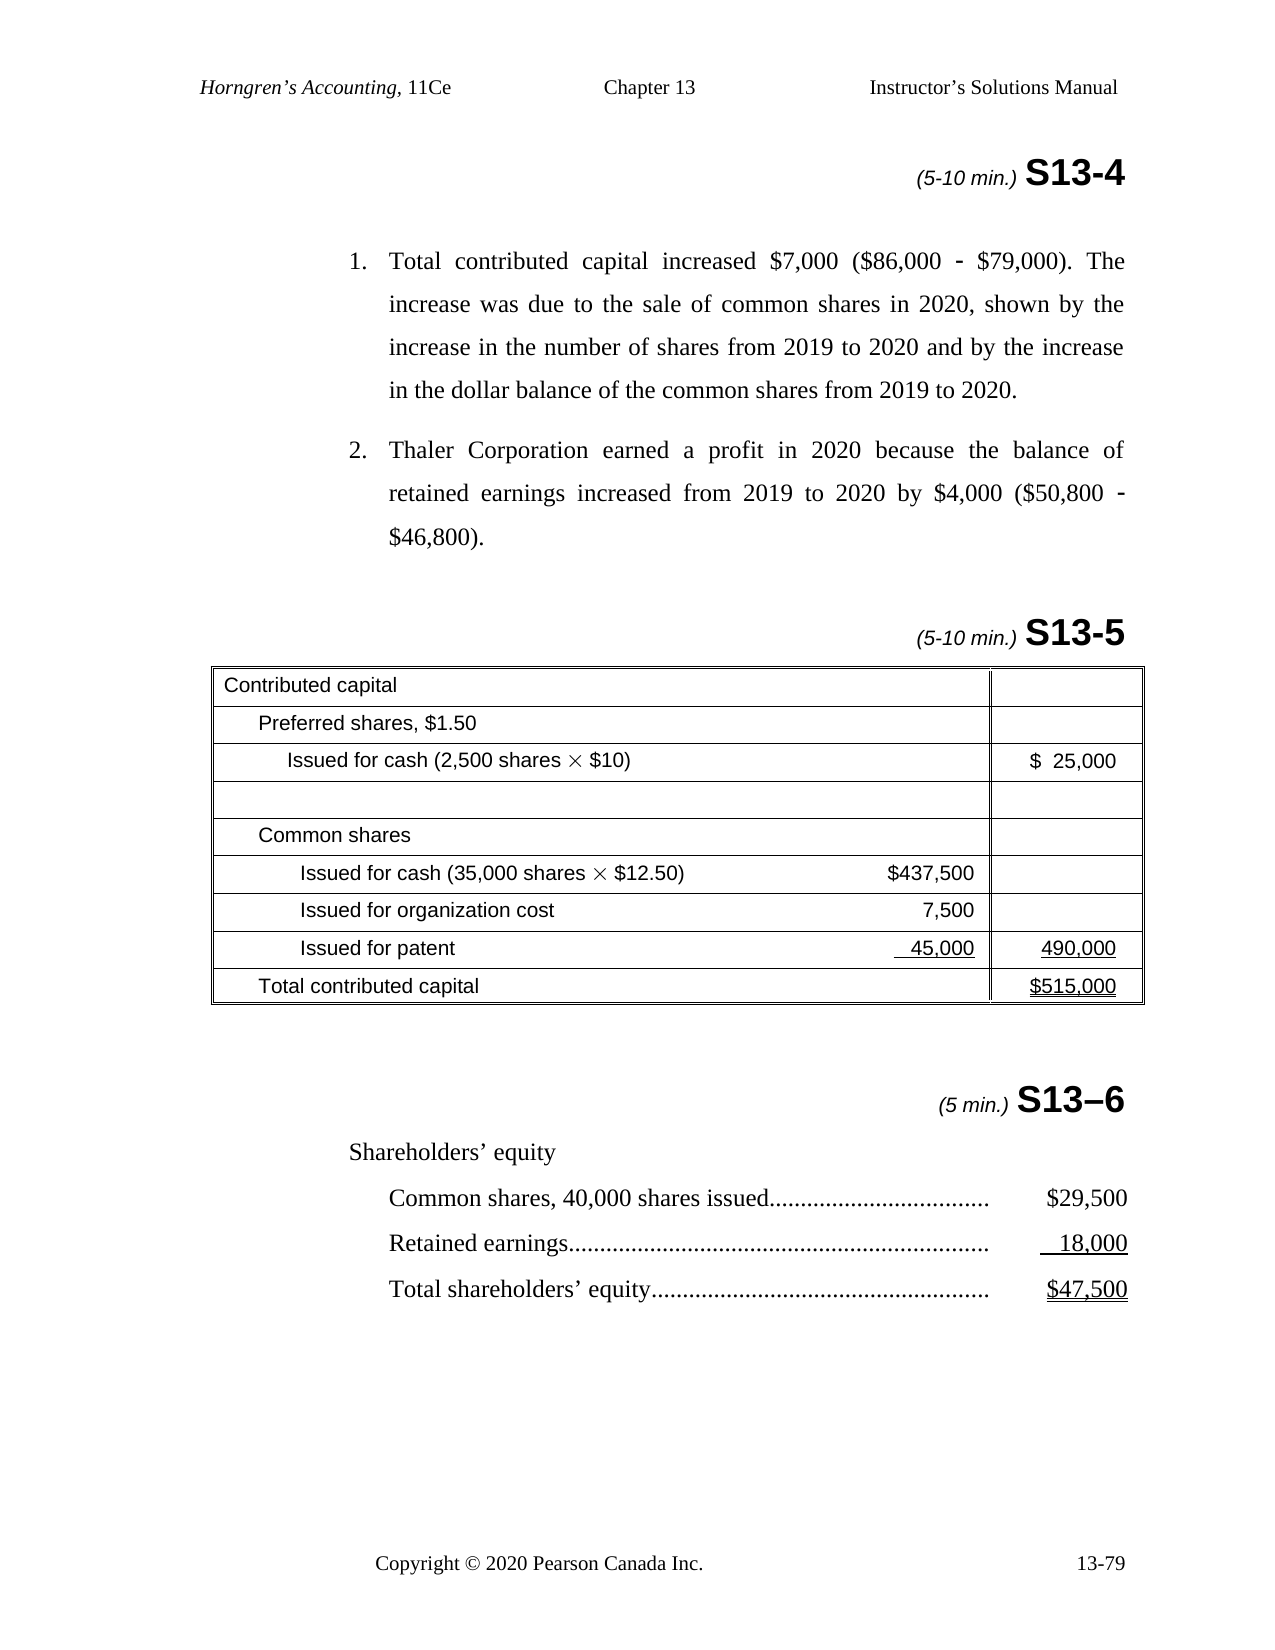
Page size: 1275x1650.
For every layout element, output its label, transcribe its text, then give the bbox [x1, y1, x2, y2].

text (5-10 min.) S13-4 [349, 150, 1125, 193]
table_cell 490,000 [992, 932, 1142, 968]
text Total shareholders’ equity $47,500 [348, 1274, 1125, 1302]
text (5 min.) S13–6 [349, 1078, 1125, 1121]
table_cell [992, 856, 1142, 893]
table_cell Issued for patent 45,000 [214, 932, 989, 968]
text Shareholders’ equity [348, 1137, 1125, 1166]
table_cell Common shares [214, 819, 989, 855]
table_header Contributed capital [214, 669, 990, 706]
table_cell [992, 707, 1142, 743]
table_cell [992, 819, 1142, 855]
table_cell [992, 894, 1142, 931]
table_cell Total contributed capital [214, 969, 990, 1002]
table_cell $515,000 [990, 969, 1142, 1002]
table_cell Issued for cash (35,000 shares $12.50) $437,500 [214, 856, 989, 893]
table_cell [214, 782, 989, 818]
text Retained earnings 18,000 [348, 1228, 1125, 1257]
text (5-10 min.) S13-5 [349, 610, 1125, 653]
table_cell $ 25,000 [992, 744, 1142, 781]
text Common shares, 40,000 shares issued $29,500 [348, 1183, 1125, 1212]
table_header [990, 669, 1142, 706]
table_cell Preferred shares, $1.50 [214, 707, 989, 743]
text 1. Total contributed capital increased $7,000 ($86,000 $79,000). The increase was due to the sale of common shares in 2020, shown by the increase in the number of shares from 2019 to 2020 and by the increase in the dollar balance of the common shares from 2019 to 2020. [348, 246, 1125, 404]
text 2. Thaler Corporation earned a profit in 2020 because the balance of retained earnings increased from 2019 to 2020 by $4,000 ($50,800 $46,800). [348, 435, 1125, 550]
table_cell [992, 782, 1142, 818]
table_cell Issued for cash (2,500 shares $10) [214, 744, 989, 781]
table_cell Issued for organization cost 7,500 [214, 894, 989, 931]
